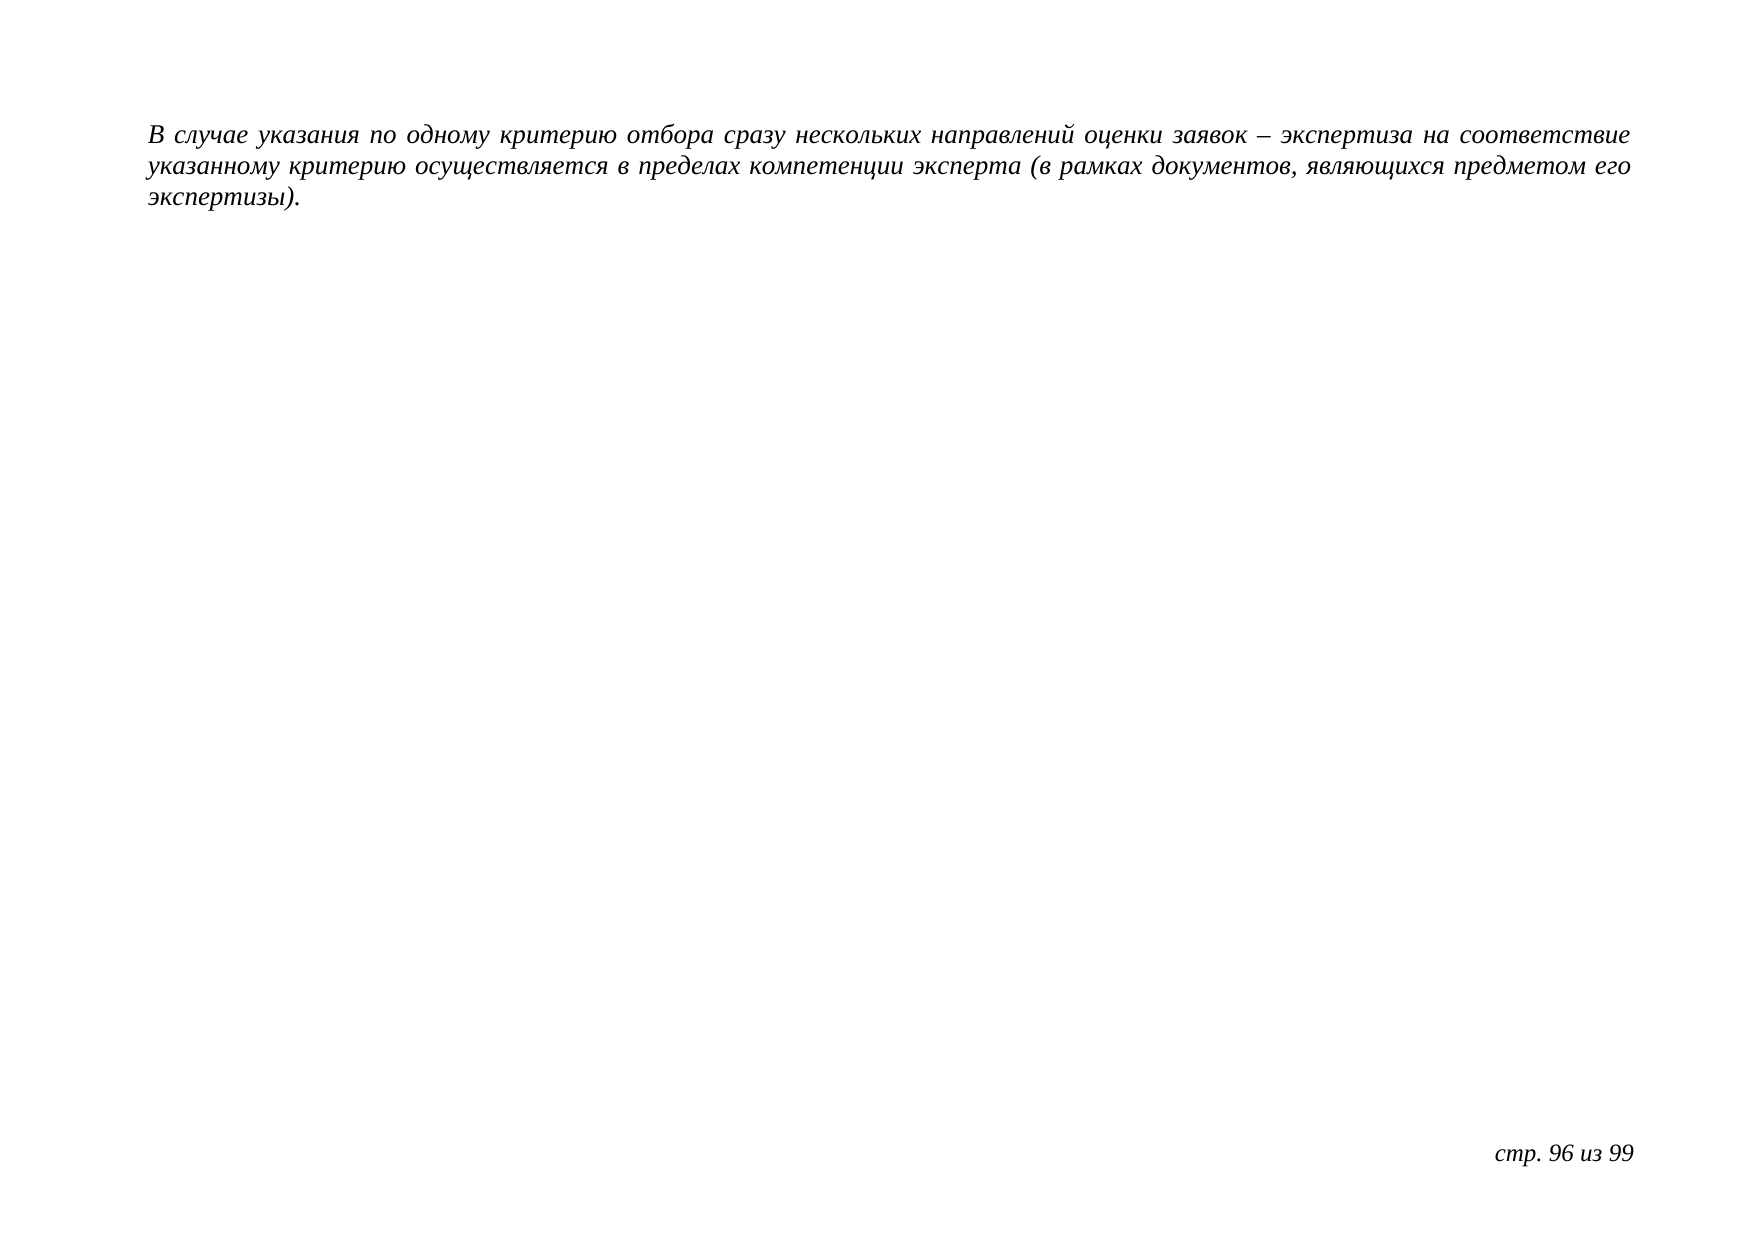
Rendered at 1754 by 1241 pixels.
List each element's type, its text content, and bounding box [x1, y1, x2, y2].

text В случае указания по одному критерию отбора сразу нескольких направлений оценки заявок – экспертиза на соответствие указанному критерию осуществляется в пределах компетенции эксперта (в рамках документов, являющихся предметом его экспертизы). [148, 118, 1636, 212]
